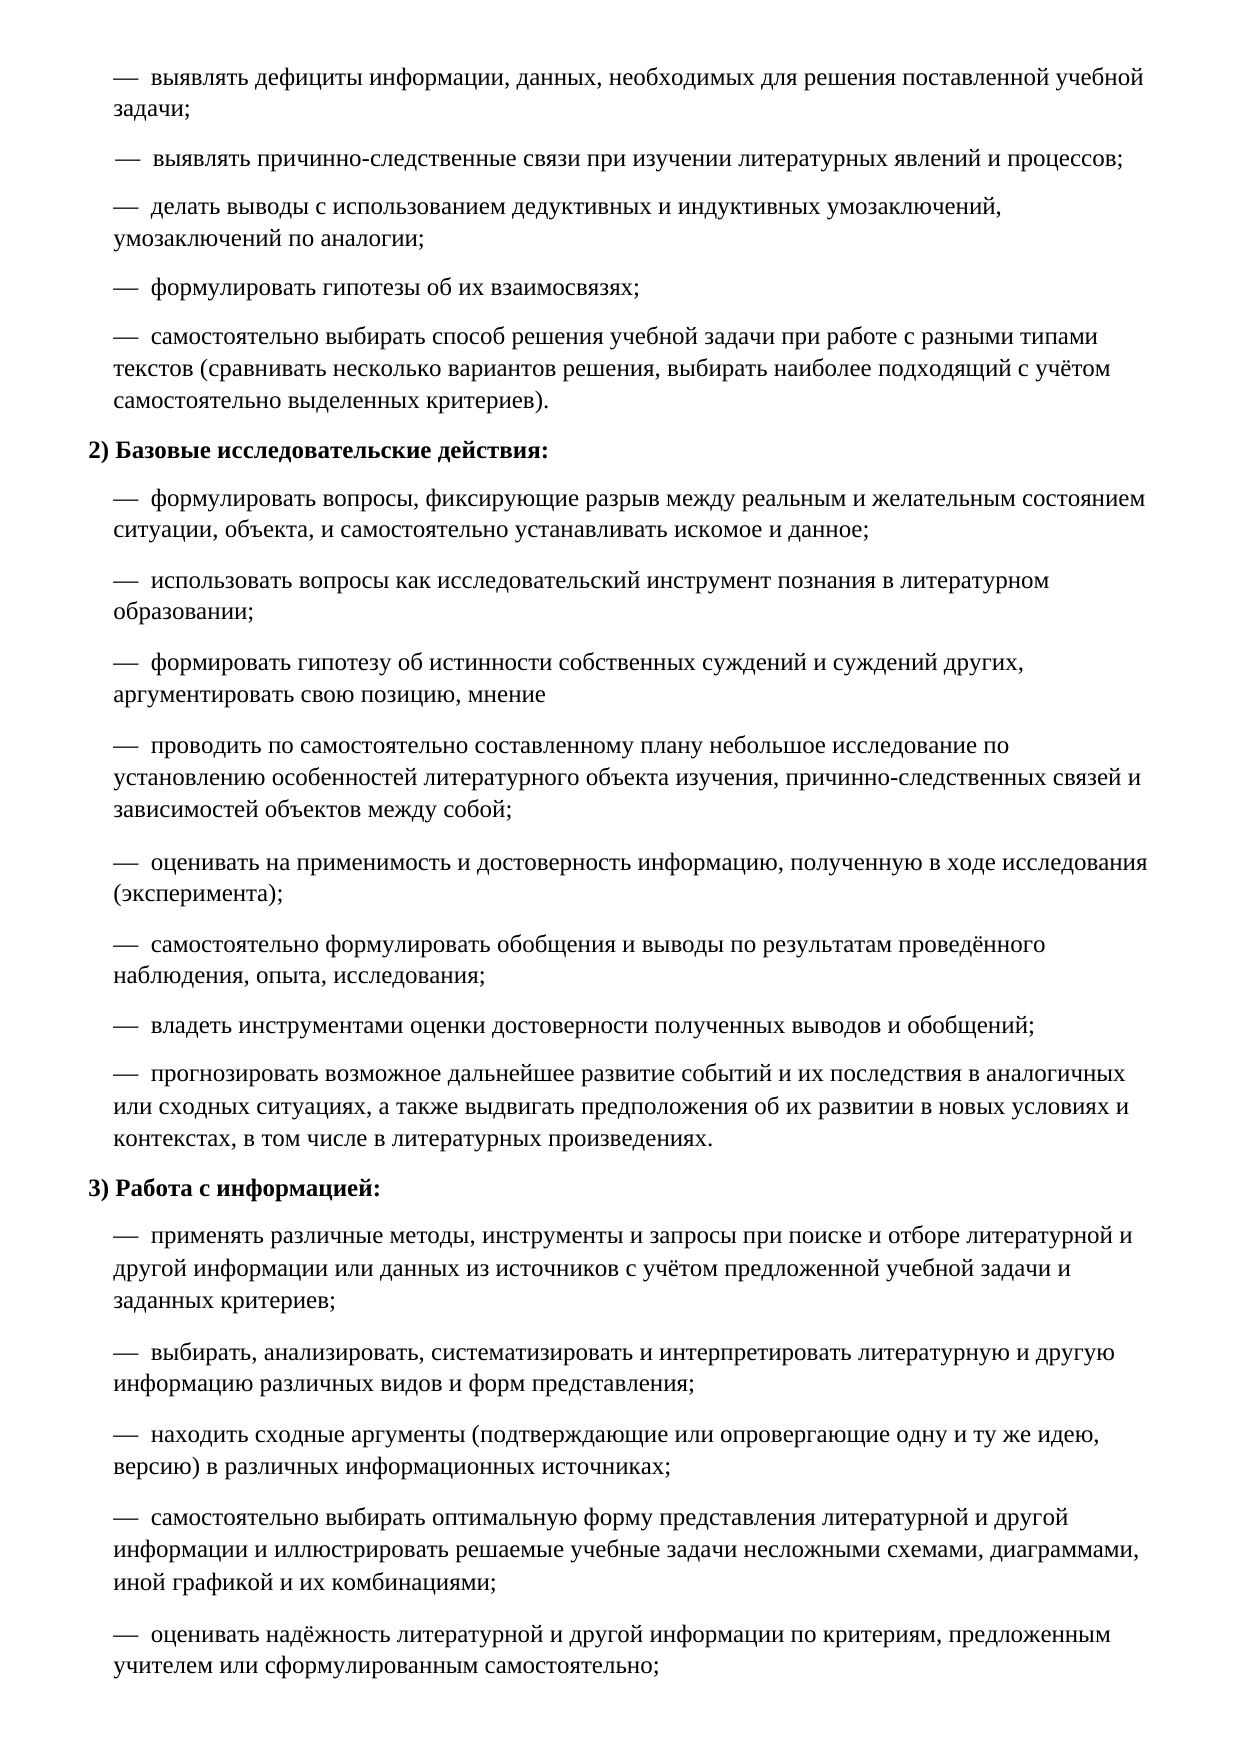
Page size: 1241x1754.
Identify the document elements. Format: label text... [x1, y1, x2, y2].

text — самостоятельно формулировать обобщения и выводы по результатам проведённого наблюдения, опыта, исследования; [113, 929, 1061, 989]
text — проводить по самостоятельно составленному плану небольшое исследование по установлению особенностей литературного объекта изучения, причинно-следственных связей и зависимостей объектов между собой; [113, 730, 1151, 823]
text — применять различные методы, инструменты и запросы при поиске и отборе литературной и другой информации или данных из источников с учётом предложенной учебной задачи и заданных критериев; [113, 1220, 1136, 1314]
text — оценивать надёжность литературной и другой информации по критериям, предложенным учителем или сформулированным самостоятельно; [113, 1619, 1121, 1679]
text 2) Базовые исследовательские действия: [88, 437, 1151, 464]
text — находить сходные аргументы (подтверждающие или опровергающие одну и ту же идею, версию) в различных информационных источниках; [113, 1419, 1106, 1479]
text — самостоятельно выбирать оптимальную форму представления литературной и другой информации и иллюстрировать решаемые учебные задачи несложными схемами, диаграммами, иной графикой и их комбинациями; [113, 1502, 1151, 1595]
text — выбирать, анализировать, систематизировать и интерпретировать литературную и другую информацию различных видов и форм представления; [113, 1337, 1121, 1397]
text — оценивать на применимость и достоверность информацию, полученную в ходе исследования (эксперимента); [113, 847, 1151, 907]
text — выявлять причинно-следственные связи при изучении литературных явлений и процессов; [88, 144, 1151, 172]
text — выявлять дефициты информации, данных, необходимых для решения поставленной учебной задачи; [113, 62, 1151, 122]
text — владеть инструментами оценки достоверности полученных выводов и обобщений; [113, 1011, 1151, 1038]
text — формулировать вопросы, фиксирующие разрыв между реальным и желательным состоянием ситуации, объекта, и самостоятельно устанавливать искомое и данное; [113, 483, 1151, 543]
text 3) Работа с информацией: [88, 1174, 1151, 1202]
text — делать выводы с использованием дедуктивных и индуктивных умозаключений, умозаключений по аналогии; [113, 191, 1016, 251]
text — формировать гипотезу об истинности собственных суждений и суждений других, аргументировать свою позицию, мнение [113, 647, 1031, 707]
text — формулировать гипотезы об их взаимосвязях; [113, 274, 1151, 301]
text — использовать вопросы как исследовательский инструмент познания в литературном образовании; [113, 565, 1061, 625]
text — прогнозировать возможное дальнейшее развитие событий и их последствия в аналогичных или сходных ситуациях, а также выдвигать предположения об их развитии в новых условиях и контекстах, в том числе в литературных произведениях. [113, 1058, 1136, 1152]
text — самостоятельно выбирать способ решения учебной задачи при работе с разными типами текстов (сравнивать несколько вариантов решения, выбирать наиболее подходящий с учётом самостоятельно выделенных критериев). [113, 321, 1121, 414]
